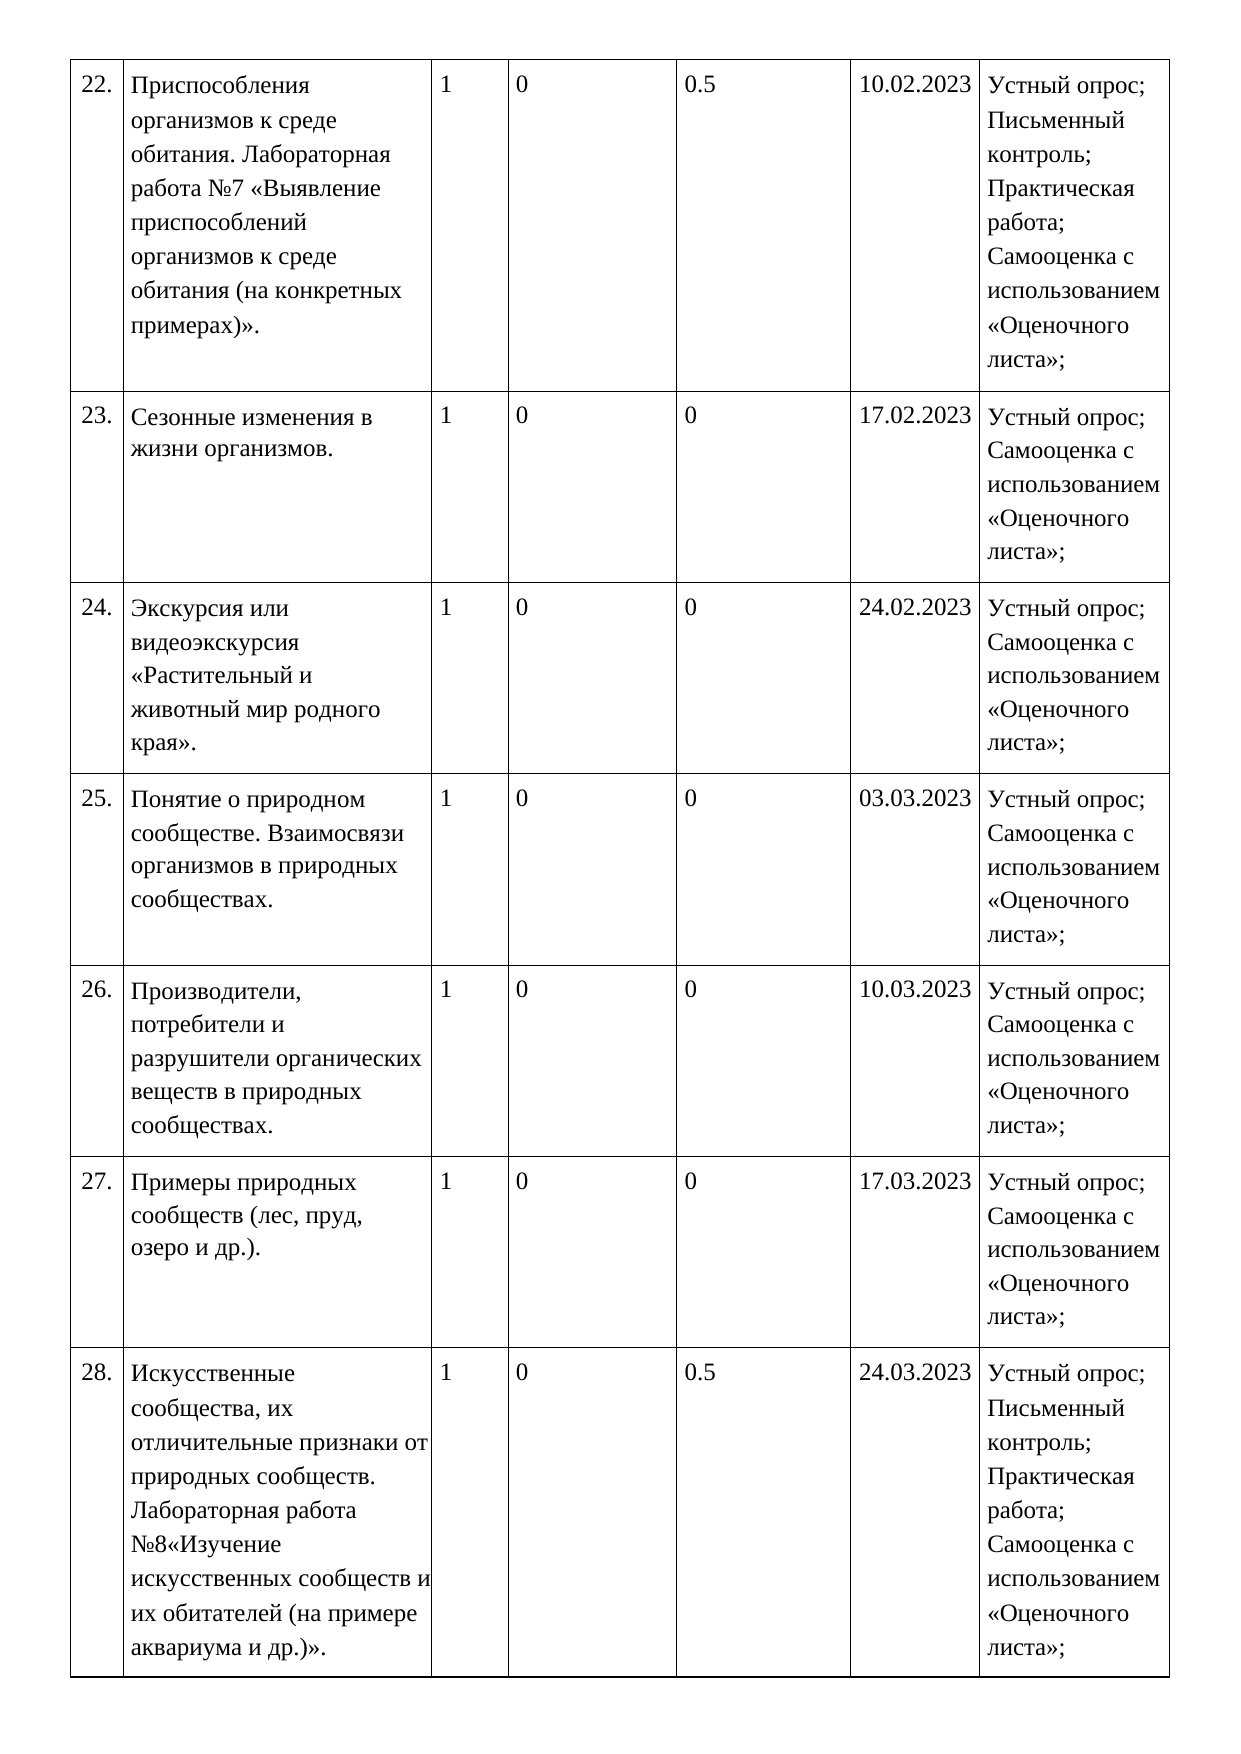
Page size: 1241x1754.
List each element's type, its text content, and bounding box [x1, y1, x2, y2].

table_cell 28. [71, 1348, 123, 1676]
table_cell 0 [509, 966, 676, 1156]
table_cell 0 [509, 774, 676, 964]
table_cell Устный опрос; Самооценка с использованием«Оценочного листа»; [980, 774, 1169, 964]
table_cell 0 [677, 583, 850, 773]
table_cell 1 [432, 966, 508, 1156]
table_cell 0 [677, 392, 850, 582]
table_cell 0.5 [677, 1348, 850, 1676]
table_cell 0 [677, 774, 850, 964]
table_cell 24.02.2023 [851, 583, 979, 773]
table_cell Искусственные сообщества, их отличительные признаки от природных сообществ. Лабораторная работа №8«Изучение искусственных сообществ и их обитателей (на примере аквариума и др.)». [124, 1348, 431, 1676]
table_cell Экскурсия или видеоэкскурсия «Растительный и животный мир родного края». [124, 583, 431, 773]
table_cell 0 [509, 392, 676, 582]
table_cell 1 [432, 583, 508, 773]
table_cell 25. [71, 774, 123, 964]
table_cell Примеры природных сообществ (лес, пруд, озеро и др.). [124, 1157, 431, 1347]
table_header 0 [509, 60, 676, 391]
table_cell Понятие о природном сообществе. Взаимосвязи организмов в природных сообществах. [124, 774, 431, 964]
table_header 10.02.2023 [851, 60, 979, 391]
table_header 22. [71, 60, 123, 391]
table_cell 26. [71, 966, 123, 1156]
table_cell 0 [677, 1157, 850, 1347]
table_cell 1 [432, 1348, 508, 1676]
table_cell 10.03.2023 [851, 966, 979, 1156]
table_cell 03.03.2023 [851, 774, 979, 964]
table_header Устный опрос; Письменный контроль; Практическая работа; Самооценка с использованием«Оценочного листа»; [980, 60, 1169, 391]
table_cell Устный опрос; Самооценка с использованием«Оценочного листа»; [980, 1157, 1169, 1347]
table_cell 17.02.2023 [851, 392, 979, 582]
table_cell Устный опрос; Самооценка с использованием«Оценочного листа»; [980, 966, 1169, 1156]
table_cell 27. [71, 1157, 123, 1347]
table_cell 0 [677, 966, 850, 1156]
table_cell 1 [432, 1157, 508, 1347]
table_cell 24. [71, 583, 123, 773]
table_cell 0 [509, 1157, 676, 1347]
table_cell 0 [509, 583, 676, 773]
table_cell Устный опрос; Самооценка с использованием«Оценочного листа»; [980, 392, 1169, 582]
table_header 1 [432, 60, 508, 391]
table_cell Производители, потребители и разрушители органических веществ в природных сообществах. [124, 966, 431, 1156]
table_cell Сезонные изменения в жизни организмов. [124, 392, 431, 582]
table_cell Устный опрос; Самооценка с использованием«Оценочного листа»; [980, 583, 1169, 773]
table_cell 17.03.2023 [851, 1157, 979, 1347]
table_cell 1 [432, 774, 508, 964]
table_header 0.5 [677, 60, 850, 391]
table_cell Устный опрос; Письменный контроль; Практическая работа; Самооценка с использованием«Оценочного листа»; [980, 1348, 1169, 1676]
table_cell 0 [509, 1348, 676, 1676]
table_header Приспособления организмов к среде обитания. Лабораторная работа №7 «Выявление приспособлений организмов к среде обитания (на конкретных примерах)». [124, 60, 431, 391]
table_cell 24.03.2023 [851, 1348, 979, 1676]
table_cell 1 [432, 392, 508, 582]
table_cell 23. [71, 392, 123, 582]
